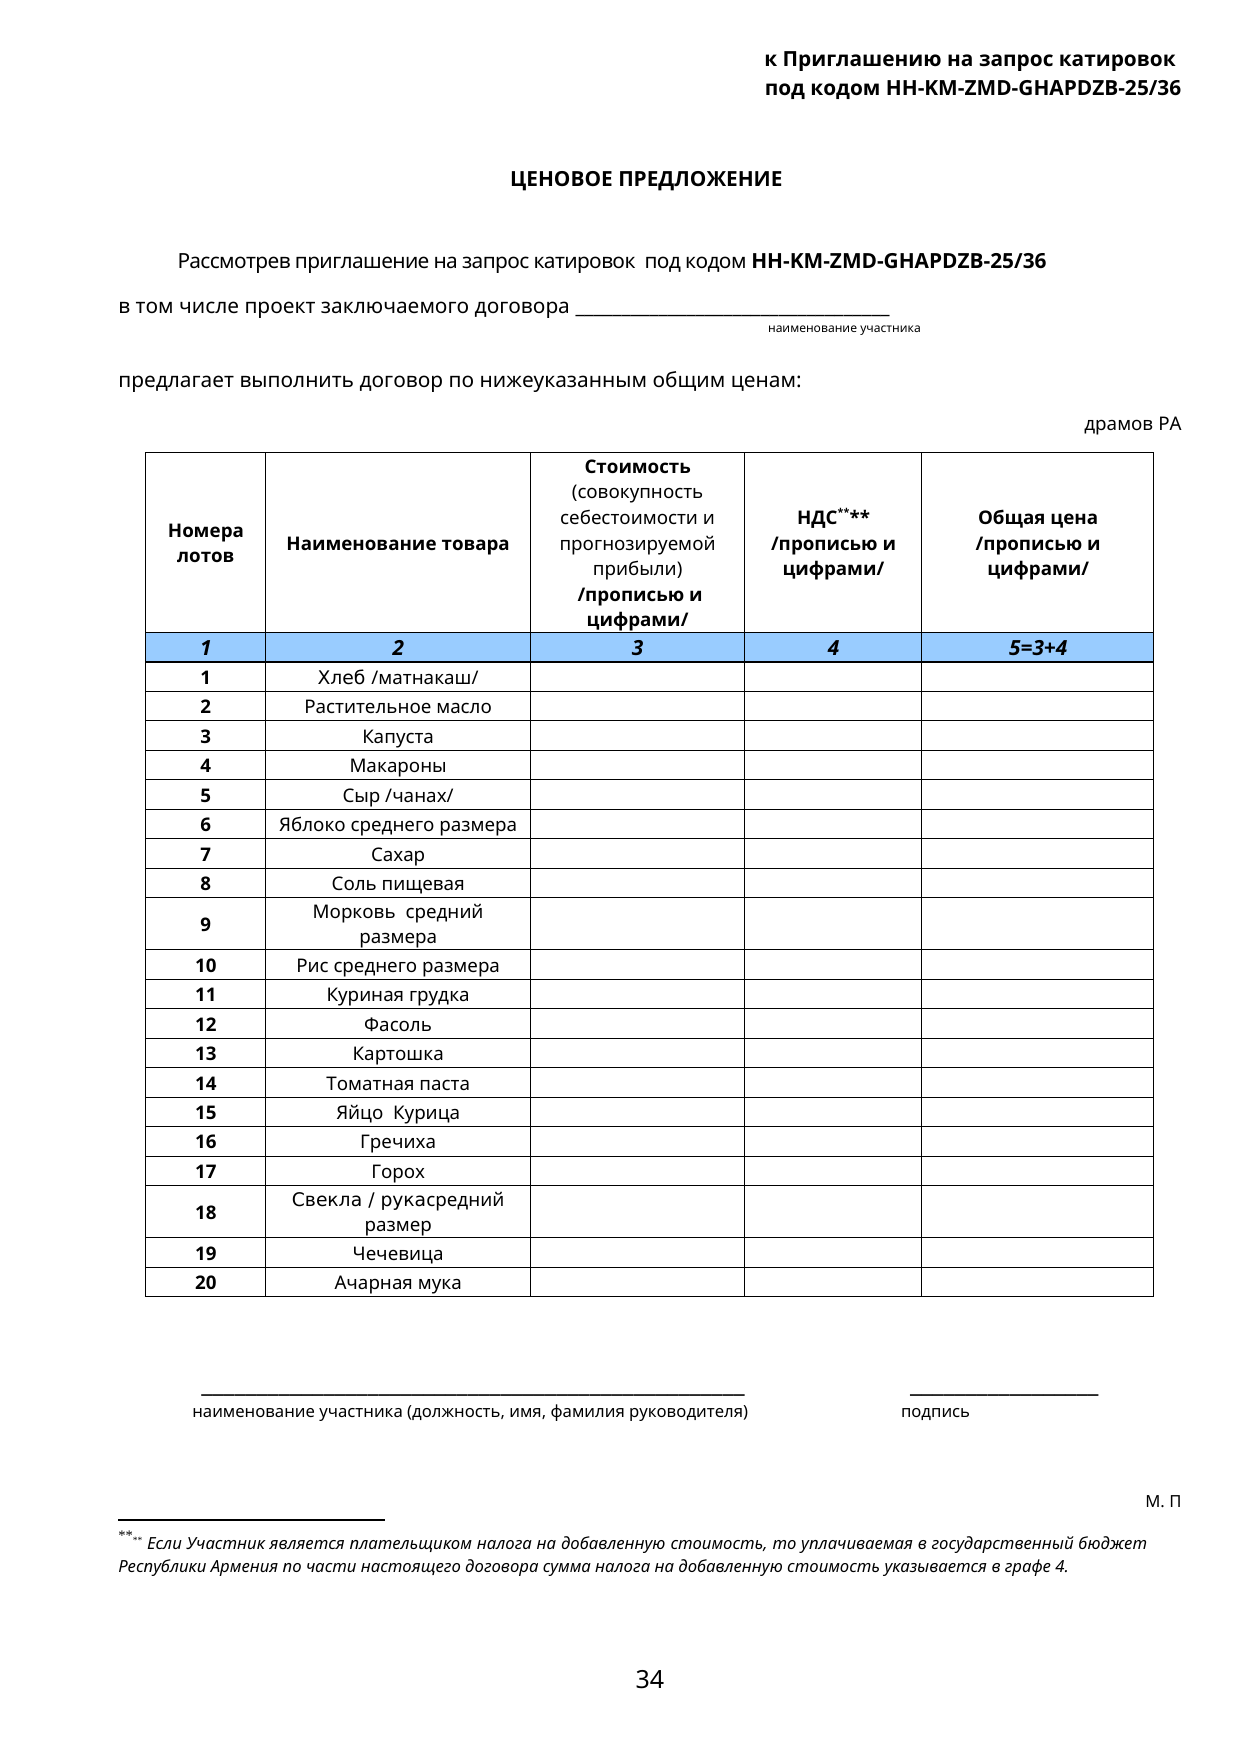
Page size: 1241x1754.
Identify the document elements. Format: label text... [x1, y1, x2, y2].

table_header НДС** /прописью и цифрами/ [745, 453, 921, 632]
table_cell [531, 1098, 744, 1126]
table_cell Чечевица [266, 1238, 530, 1267]
table_cell [531, 692, 744, 720]
table_cell [531, 1068, 744, 1097]
table_cell [531, 1268, 744, 1296]
table_cell [922, 1098, 1153, 1126]
table_cell [922, 839, 1153, 868]
table_cell 8 [146, 869, 265, 897]
table_cell 7 [146, 839, 265, 868]
table_cell 1 [146, 663, 265, 691]
table_cell [745, 1009, 921, 1038]
table_header Наименование товара [266, 453, 530, 632]
table_cell Соль пищевая [266, 869, 530, 897]
table_cell Хлеб /матнакаш/ [266, 663, 530, 691]
text наименование участника [768, 320, 1181, 348]
table_cell [531, 1157, 744, 1185]
table_header Номера лотов [146, 453, 265, 632]
table_cell [922, 1009, 1153, 1038]
table_cell [745, 721, 921, 750]
table_cell [531, 1238, 744, 1267]
table_cell [922, 1127, 1153, 1156]
table_cell [745, 869, 921, 897]
table_cell [745, 1157, 921, 1185]
table_cell 2 [266, 633, 530, 661]
table_cell 6 [146, 810, 265, 838]
table_cell 12 [146, 1009, 265, 1038]
table_header Стоимость (совокупность себестоимости и прогнозируемой прибыли) /прописью и цифрами/ [531, 453, 744, 632]
table_cell [745, 780, 921, 809]
table_cell 3 [531, 633, 744, 661]
table_cell Гречиха [266, 1127, 530, 1156]
table_cell [745, 1039, 921, 1067]
table_cell [922, 1238, 1153, 1267]
table_cell 4 [745, 633, 921, 661]
table_cell [531, 869, 744, 897]
table_cell Ачарная мука [266, 1268, 530, 1296]
text в том числе проект заключаемого договора __________________________________ [118, 291, 1181, 320]
table_cell [531, 1009, 744, 1038]
text к Приглашению на запрос катировок под кодом HH-KM-ZMD-GHAPDZB-25/36 [118, 44, 1181, 101]
table_cell 5 [146, 780, 265, 809]
table_cell Томатная паста [266, 1068, 530, 1097]
table_cell [745, 810, 921, 838]
table_cell [922, 1039, 1153, 1067]
table_cell Горох [266, 1157, 530, 1185]
table_cell [531, 721, 744, 750]
table_cell Куриная грудка [266, 980, 530, 1008]
table_cell 3 [146, 721, 265, 750]
table_cell [745, 980, 921, 1008]
table_cell [745, 1186, 921, 1237]
table_cell [745, 1127, 921, 1156]
text _________________________________________________ _________________ [118, 1365, 1181, 1399]
table_header Общая цена /прописью и цифрами/ [922, 453, 1153, 632]
table_cell 13 [146, 1039, 265, 1067]
table_cell [922, 780, 1153, 809]
table_cell [922, 663, 1153, 691]
table_cell Растительное масло [266, 692, 530, 720]
table_cell [531, 751, 744, 779]
table_cell [745, 663, 921, 691]
table_cell Свекла / рукасредний размер [266, 1186, 530, 1237]
table_cell [922, 950, 1153, 979]
table_cell [531, 898, 744, 949]
table_cell [745, 1068, 921, 1097]
table_cell 20 [146, 1268, 265, 1296]
table_cell [922, 1157, 1153, 1185]
table_cell [531, 839, 744, 868]
table_cell [922, 810, 1153, 838]
table_cell [922, 1186, 1153, 1237]
table_cell 17 [146, 1157, 265, 1185]
table_cell [922, 1068, 1153, 1097]
table_cell [531, 980, 744, 1008]
table_cell [531, 1039, 744, 1067]
table_cell 15 [146, 1098, 265, 1126]
table_cell [745, 1238, 921, 1267]
table_cell 9 [146, 898, 265, 949]
table_cell [922, 980, 1153, 1008]
table_cell [922, 721, 1153, 750]
table_cell Капуста [266, 721, 530, 750]
table_cell [922, 898, 1153, 949]
text Рассмотрев приглашение на запрос катировок под кодом HH-KM-ZMD-GHAPDZB-25/36 [118, 246, 1181, 275]
table_cell 11 [146, 980, 265, 1008]
table_cell 2 [146, 692, 265, 720]
table_cell [745, 1268, 921, 1296]
table_cell Фасоль [266, 1009, 530, 1038]
table_cell [922, 869, 1153, 897]
table_cell Сыр /чанах/ [266, 780, 530, 809]
table_cell [531, 1127, 744, 1156]
text ЦЕНОВОЕ ПРЕДЛОЖЕНИЕ [111, 164, 1181, 193]
table_cell [745, 950, 921, 979]
table_cell [745, 692, 921, 720]
table_cell [531, 810, 744, 838]
table_cell [922, 692, 1153, 720]
table_cell 10 [146, 950, 265, 979]
table_cell Яйцо Курица [266, 1098, 530, 1126]
table_cell [531, 663, 744, 691]
table_cell 16 [146, 1127, 265, 1156]
table_cell Картошка [266, 1039, 530, 1067]
text М. П [118, 1489, 1181, 1512]
table_cell 14 [146, 1068, 265, 1097]
table_cell [745, 751, 921, 779]
table_cell Морковь средний размера [266, 898, 530, 949]
table_cell Яблоко среднего размера [266, 810, 530, 838]
table_cell [745, 1098, 921, 1126]
table_cell 5=3+4 [922, 633, 1153, 661]
table_cell 18 [146, 1186, 265, 1237]
table_cell [745, 839, 921, 868]
table_cell [531, 950, 744, 979]
table_cell Макароны [266, 751, 530, 779]
table_cell Рис среднего размера [266, 950, 530, 979]
text предлагает выполнить договор по нижеуказанным общим ценам: [118, 365, 1181, 393]
table_cell [745, 898, 921, 949]
table_cell 4 [146, 751, 265, 779]
text драмов РА [118, 410, 1181, 436]
table_cell [922, 1268, 1153, 1296]
table_cell [531, 1186, 744, 1237]
table_cell [922, 751, 1153, 779]
table_cell 19 [146, 1238, 265, 1267]
table_cell Сахар [266, 839, 530, 868]
text наименование участника (должность, имя, фамилия руководителя) подпись [192, 1399, 1181, 1422]
table_cell [531, 780, 744, 809]
table_cell 1 [146, 633, 265, 661]
